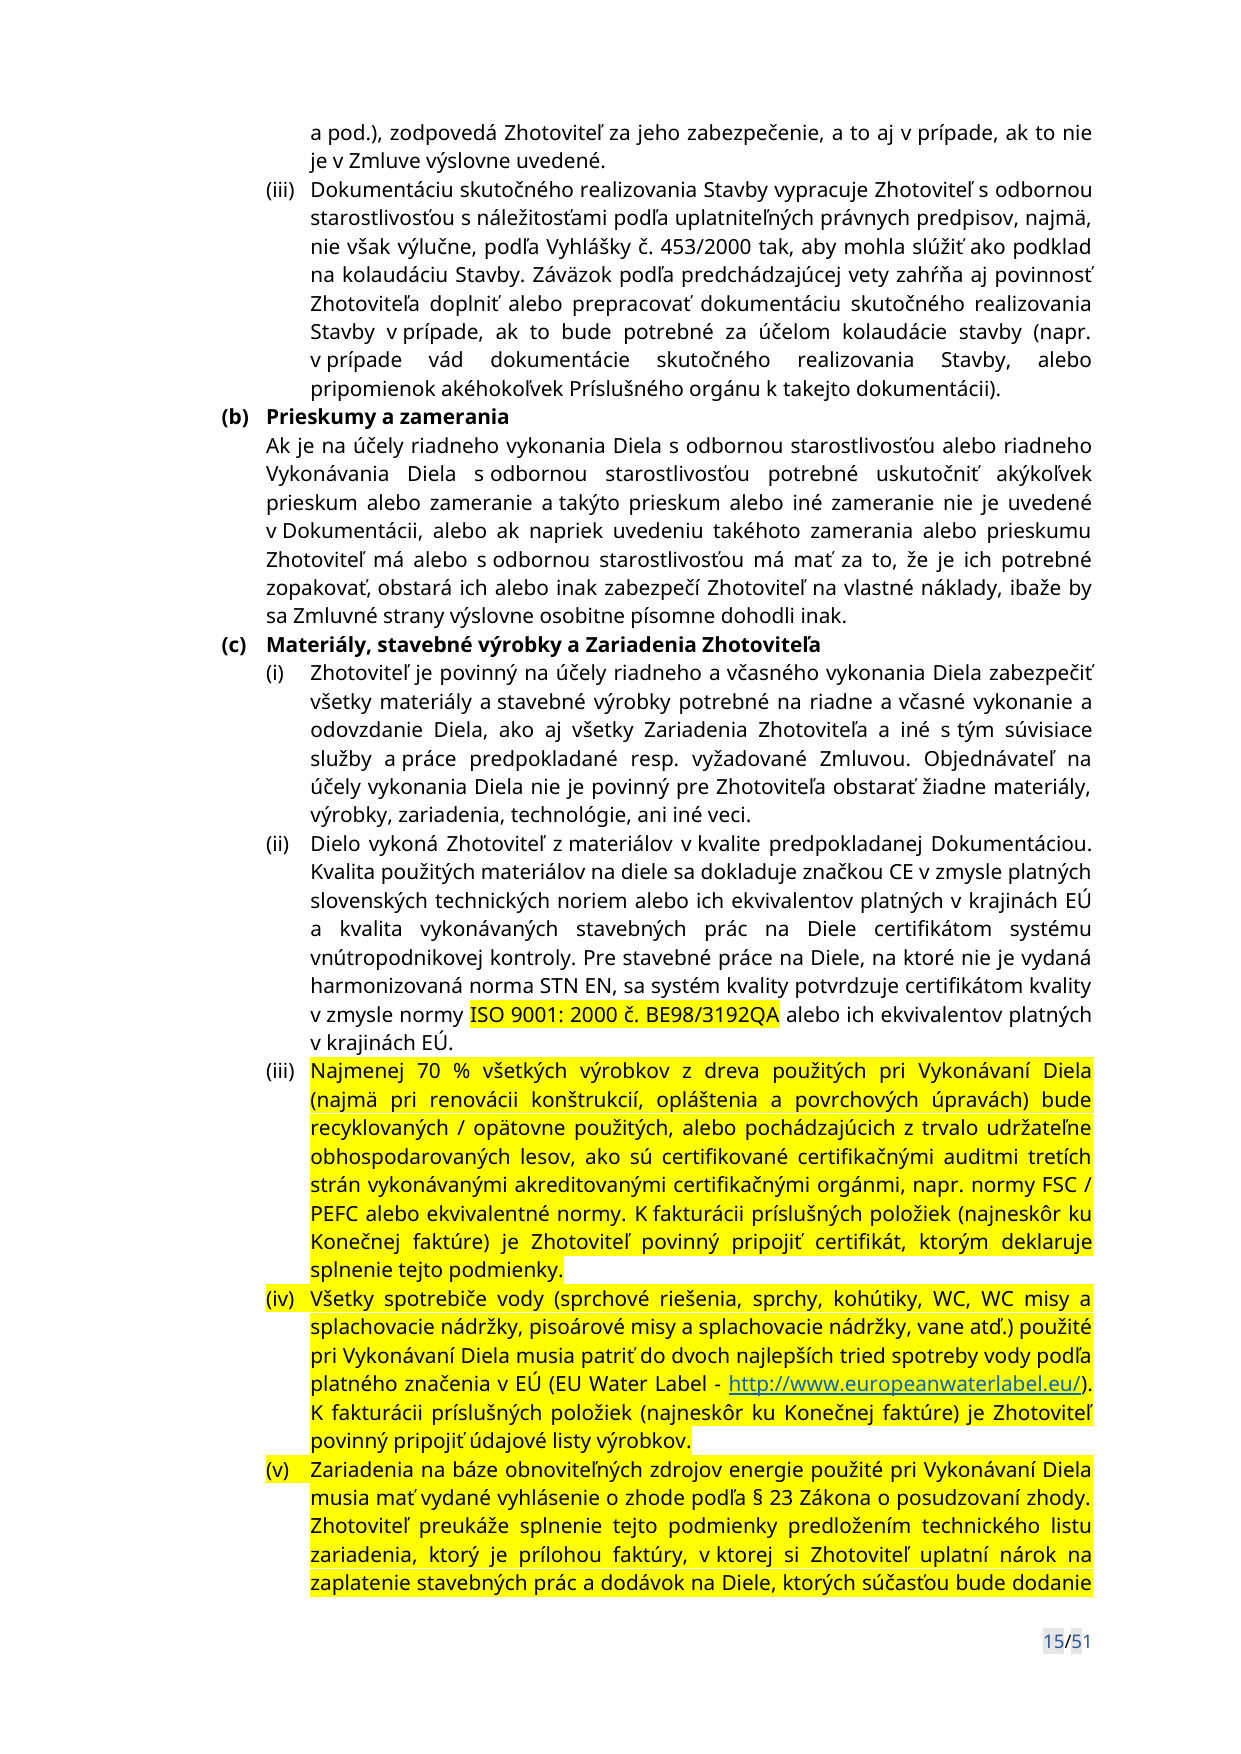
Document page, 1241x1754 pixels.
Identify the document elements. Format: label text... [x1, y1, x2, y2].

text (i) Zhotoviteľ je povinný na účely riadneho a včasného vykonania Diela zabezpečiť všetky materiály a stavebné výrobky potrebné na riadne a včasné vykonanie a odovzdanie Diela, ako aj všetky Zariadenia Zhotoviteľa a iné s tým súvisiace služby a práce predpokladané resp. vyžadované Zmluvou. Objednávateľ na účely vykonania Diela nie je povinný pre Zhotoviteľa obstarať žiadne materiály, výrobky, zariadenia, technológie, ani iné veci. [266, 658, 1093, 829]
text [266, 118, 1093, 175]
text Ak je na účely riadneho vykonania Diela s odbornou starostlivosťou alebo riadneho Vykonávania Diela s odbornou starostlivosťou potrebné uskutočniť akýkoľvek prieskum alebo zameranie a takýto prieskum alebo iné zameranie nie je uvedené v Dokumentácii, alebo ak napriek uvedeniu takéhoto zamerania alebo prieskumu Zhotoviteľ má alebo s odbornou starostlivosťou má mať za to, že je ich potrebné zopakovať, obstará ich alebo inak zabezpečí Zhotoviteľ na vlastné náklady, ibaže by sa Zmluvné strany výslovne osobitne písomne dohodli inak. [266, 431, 1093, 630]
text (b) Prieskumy a zamerania [221, 402, 1093, 431]
text (iv) Všetky spotrebiče vody (sprchové riešenia, sprchy, kohútiky, WC, WC misy a splachovacie nádržky, pisoárové misy a splachovacie nádržky, vane atď.) použité pri Vykonávaní Diela musia patriť do dvoch najlepších tried spotreby vody podľa platného značenia v EÚ (EU Water Label - http://www.europeanwaterlabel.eu/). K fakturácii príslušných položiek (najneskôr ku Konečnej faktúre) je Zhotoviteľ povinný pripojiť údajové listy výrobkov. [266, 1312, 1093, 1455]
text (iii) Dokumentáciu skutočného realizovania Stavby vypracuje Zhotoviteľ s odbornou starostlivosťou s náležitosťami podľa uplatniteľných právnych predpisov, najmä, nie však výlučne, podľa Vyhlášky č. 453/2000 tak, aby mohla slúžiť ako podklad na kolaudáciu Stavby. Záväzok podľa predchádzajúcej vety zahŕňa aj povinnosť Zhotoviteľa doplniť alebo prepracovať dokumentáciu skutočného realizovania Stavby v prípade, ak to bude potrebné za účelom kolaudácie stavby (napr. v prípade vád dokumentácie skutočného realizovania Stavby, alebo pripomienok akéhokoľvek Príslušného orgánu k takejto dokumentácii). [266, 175, 1093, 402]
text (c) Materiály, stavebné výrobky a Zariadenia Zhotoviteľa [221, 630, 1093, 658]
text (ii) Dielo vykoná Zhotoviteľ z materiálov v kvalite predpokladanej Dokumentáciou. Kvalita použitých materiálov na diele sa dokladuje značkou CE v zmysle platných slovenských technických noriem alebo ich ekvivalentov platných v krajinách EÚ a kvalita vykonávaných stavebných prác na Diele certifikátom systému vnútropodnikovej kontroly. Pre stavebné práce na Diele, na ktoré nie je vydaná harmonizovaná norma STN EN, sa systém kvality potvrdzuje certifikátom kvality v zmysle normy ISO 9001: 2000 č. BE98/3192QA alebo ich ekvivalentov platných v krajinách EÚ. [266, 829, 1093, 1057]
text (iii) Najmenej 70 % všetkých výrobkov z dreva použitých pri Vykonávaní Diela (najmä pri renovácii konštrukcií, opláštenia a povrchových úpravách) bude recyklovaných / opätovne použitých, alebo pochádzajúcich z trvalo udržateľne obhospodarovaných lesov, ako sú certifikované certifikačnými auditmi tretích strán vykonávanými akreditovanými certifikačnými orgánmi, napr. normy FSC / PEFC alebo ekvivalentné normy. K fakturácii príslušných položiek (najneskôr ku Konečnej faktúre) je Zhotoviteľ povinný pripojiť certifikát, ktorým deklaruje splnenie tejto podmienky. [266, 1057, 1093, 1284]
